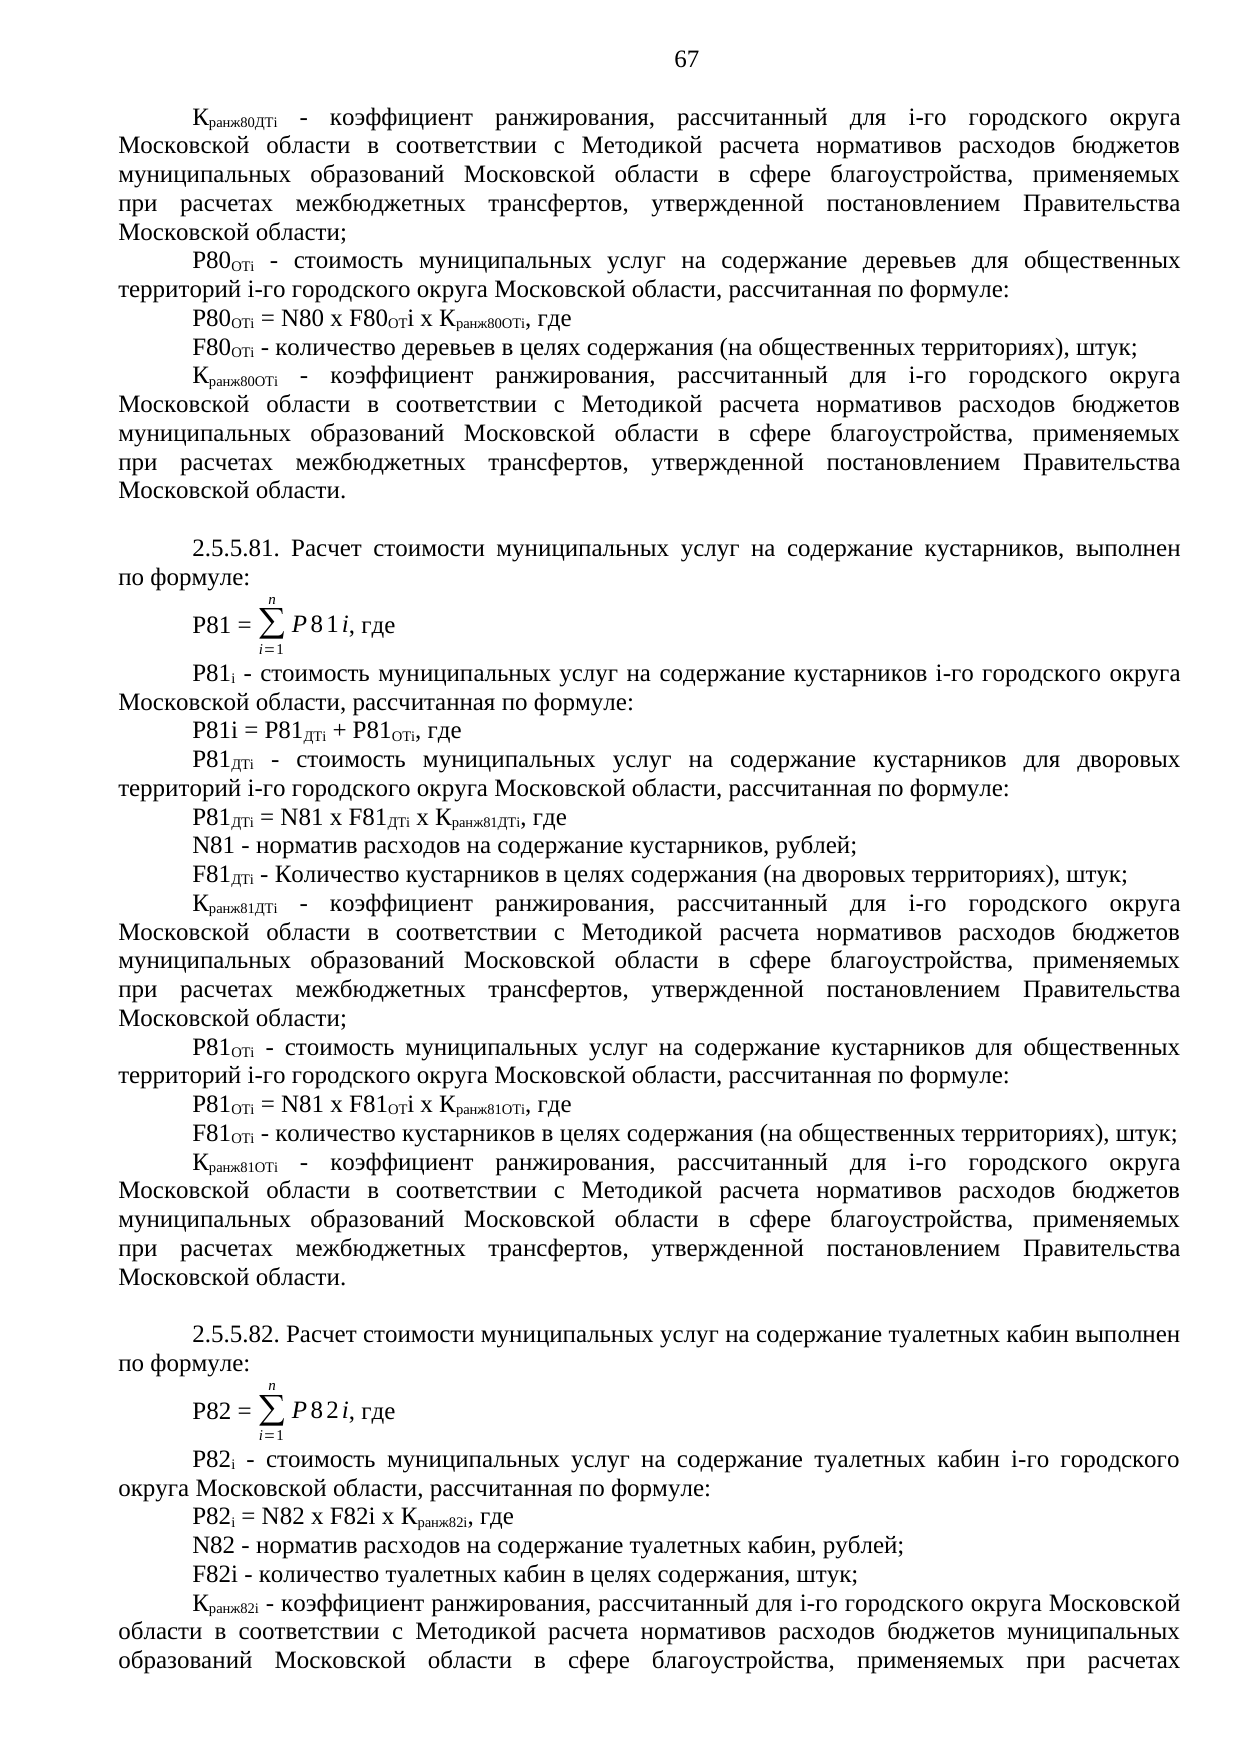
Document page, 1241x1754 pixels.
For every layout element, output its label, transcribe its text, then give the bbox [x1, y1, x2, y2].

text P81ДТi - стоимость муниципальных услуг на содержание кустарников для дворовых территорий i-го городского округа Московской области, рассчитанная по формуле: [118, 744, 1181, 802]
text 2.5.5.82. Расчет стоимости муниципальных услуг на содержание туалетных кабин выполнен по формуле: [118, 1319, 1181, 1377]
text Кранж80ДТi - коэффициент ранжирования, рассчитанный для i-го городского округа Московской области в соответствии с Методикой расчета нормативов расходов бюджетов муниципальных образований Московской области в сфере благоустройства, применяемых при расчетах межбюджетных трансфертов, утвержденной постановлением Правительства Московской области; [118, 102, 1181, 246]
text P81i = P81ДТi + P81ОТi, где [118, 715, 1181, 744]
text F82i - количество туалетных кабин в целях содержания, штук; [118, 1559, 1181, 1588]
text P80ОТi - стоимость муниципальных услуг на содержание деревьев для общественных территорий i-го городского округа Московской области, рассчитанная по формуле: [118, 246, 1181, 303]
text P81ОТi = N81 x F81ОТi x Кранж81ОТi, где [118, 1089, 1181, 1118]
text P81ОТi - стоимость муниципальных услуг на содержание кустарников для общественных территорий i-го городского округа Московской области, рассчитанная по формуле: [118, 1032, 1181, 1089]
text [118, 1588, 1181, 1674]
text P81 = , где [118, 591, 1181, 658]
text F81ОТi - количество кустарников в целях содержания (на общественных территориях), штук; [118, 1118, 1181, 1147]
text P82i - стоимость муниципальных услуг на содержание туалетных кабин i-го городского округа Московской области, рассчитанная по формуле: [118, 1444, 1181, 1501]
text P81i - стоимость муниципальных услуг на содержание кустарников i-го городского округа Московской области, рассчитанная по формуле: [118, 658, 1181, 715]
text Кранж80ОТi - коэффициент ранжирования, рассчитанный для i-го городского округа Московской области в соответствии с Методикой расчета нормативов расходов бюджетов муниципальных образований Московской области в сфере благоустройства, применяемых при расчетах межбюджетных трансфертов, утвержденной постановлением Правительства Московской области. [118, 361, 1181, 504]
text Кранж81ОТi - коэффициент ранжирования, рассчитанный для i-го городского округа Московской области в соответствии с Методикой расчета нормативов расходов бюджетов муниципальных образований Московской области в сфере благоустройства, применяемых при расчетах межбюджетных трансфертов, утвержденной постановлением Правительства Московской области. [118, 1147, 1181, 1290]
text P80ОТi = N80 x F80ОТi x Кранж80ОТi, где [118, 303, 1181, 332]
text N81 - норматив расходов на содержание кустарников, рублей; [118, 830, 1181, 859]
text Кранж81ДТi - коэффициент ранжирования, рассчитанный для i-го городского округа Московской области в соответствии с Методикой расчета нормативов расходов бюджетов муниципальных образований Московской области в сфере благоустройства, применяемых при расчетах межбюджетных трансфертов, утвержденной постановлением Правительства Московской области; [118, 888, 1181, 1032]
text F81ДТi - Количество кустарников в целях содержания (на дворовых территориях), штук; [118, 859, 1181, 888]
text N82 - норматив расходов на содержание туалетных кабин, рублей; [118, 1530, 1181, 1559]
text P82 = , где [118, 1377, 1181, 1444]
text F80ОТi - количество деревьев в целях содержания (на общественных территориях), штук; [118, 332, 1181, 361]
text P81ДТi = N81 x F81ДТi x Кранж81ДТi, где [118, 802, 1181, 830]
text P82i = N82 x F82i x Кранж82i, где [118, 1501, 1181, 1530]
text 2.5.5.81. Расчет стоимости муниципальных услуг на содержание кустарников, выполнен по формуле: [118, 533, 1181, 591]
